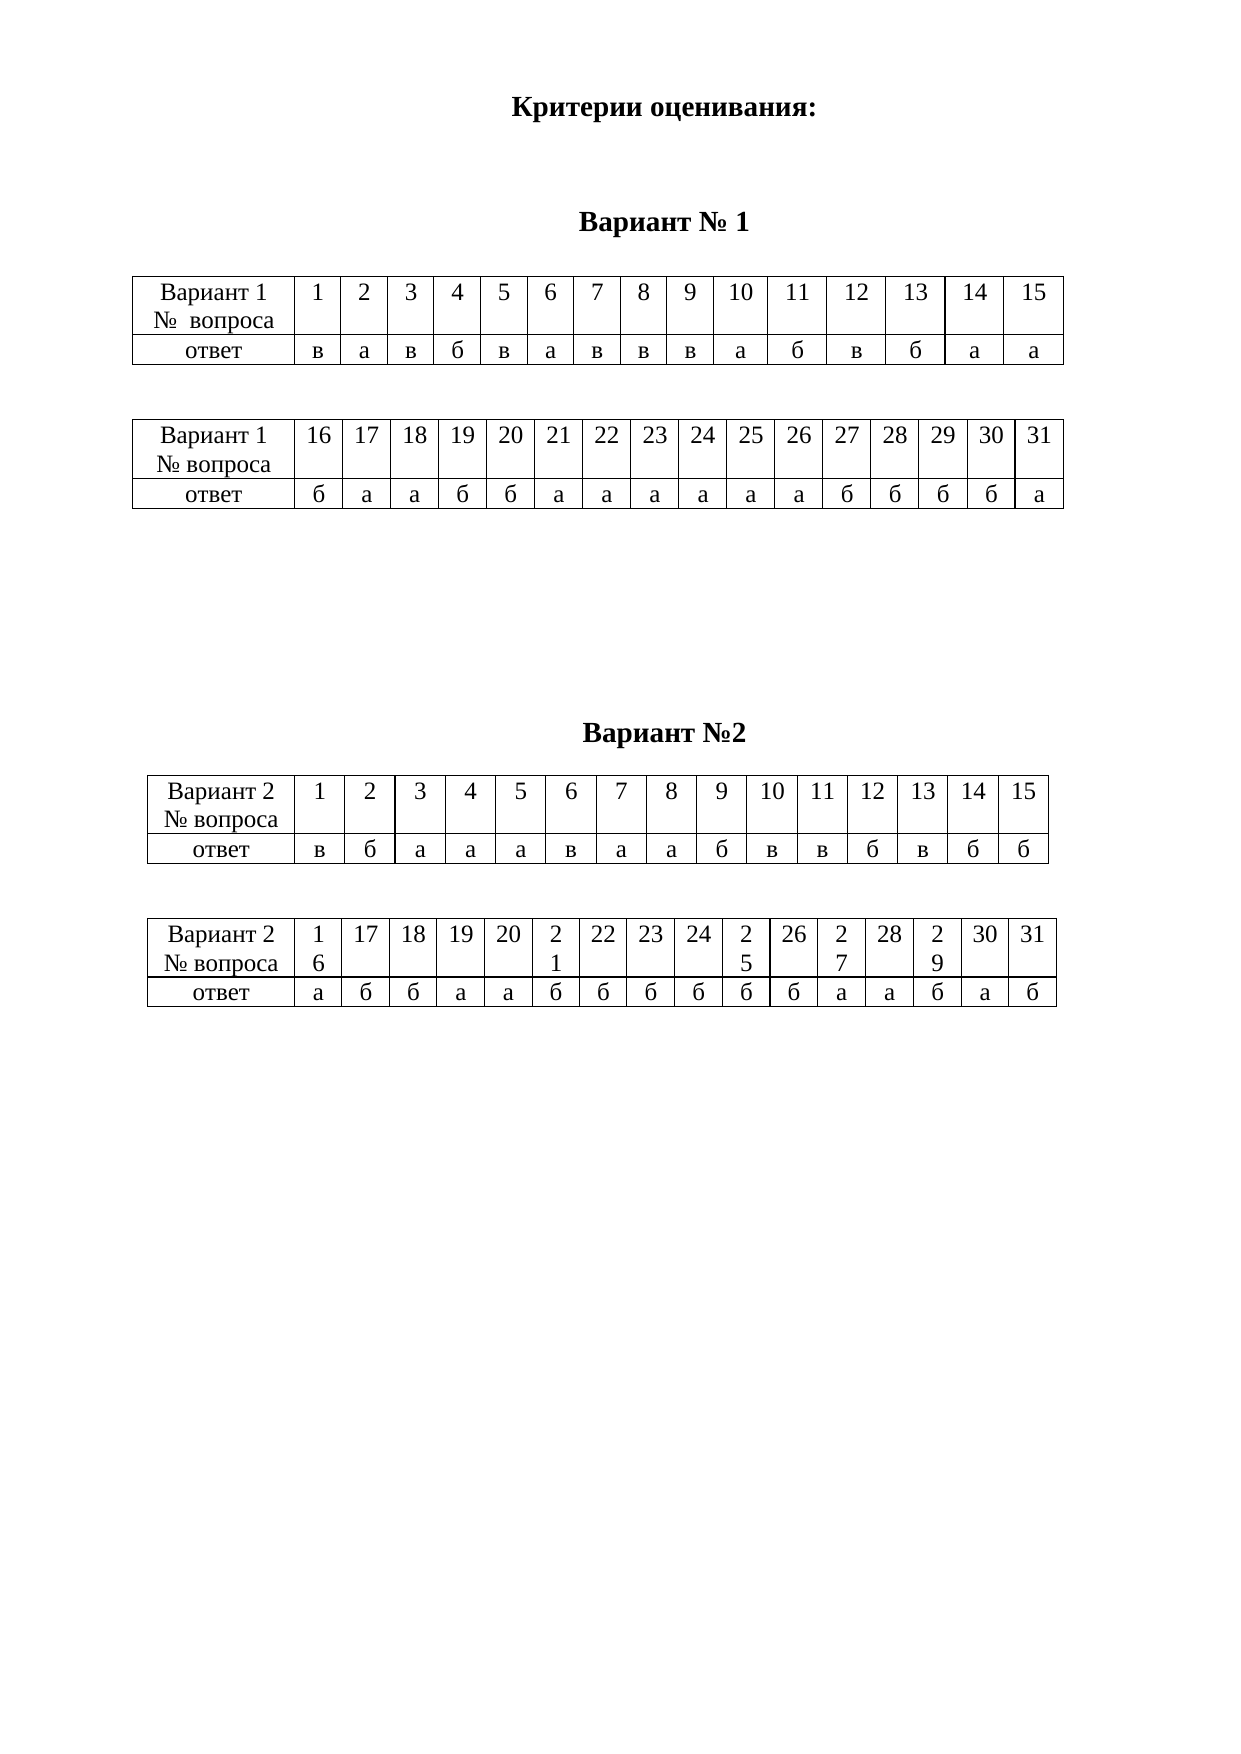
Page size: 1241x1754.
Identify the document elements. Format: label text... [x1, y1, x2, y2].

table_cell а [496, 834, 545, 863]
table_cell в [798, 834, 847, 863]
table_header 23 [627, 919, 674, 976]
table_cell а [647, 834, 696, 863]
table_cell б [914, 978, 961, 1006]
table_cell а [818, 978, 865, 1006]
table_cell б [580, 978, 626, 1006]
table_cell в [574, 335, 620, 364]
table_cell а [1004, 335, 1063, 364]
table_header 31 [1009, 919, 1056, 976]
table_header 11 [768, 277, 826, 334]
table_header 20 [485, 919, 532, 976]
table_cell в [388, 335, 433, 364]
table_header 2 [341, 277, 387, 334]
table_header 19 [439, 420, 486, 478]
table_cell б [697, 834, 746, 863]
table_cell в [747, 834, 797, 863]
table_cell а [295, 978, 341, 1006]
table_header 23 [631, 420, 678, 478]
table_cell а [343, 479, 390, 507]
table_cell а [714, 335, 767, 364]
table_header Вариант 1 № вопроса [133, 277, 294, 334]
table_header Вариант 2 № вопроса [148, 919, 294, 976]
table_cell б [390, 978, 436, 1006]
table_cell а [597, 834, 646, 863]
table_header 14 [946, 277, 1003, 334]
table_header 15 [999, 776, 1048, 833]
table_header 18 [390, 919, 436, 976]
table_header 11 [798, 776, 847, 833]
table_cell а [391, 479, 438, 507]
table_cell а [341, 335, 387, 364]
table_header 21 [535, 420, 582, 478]
table_cell б [627, 978, 674, 1006]
table_cell б [948, 834, 998, 863]
table_cell в [546, 834, 596, 863]
table_header 13 [898, 776, 947, 833]
table_header 16 [295, 919, 341, 976]
table_cell б [771, 978, 817, 1006]
table_header 5 [481, 277, 527, 334]
table_header 1 [295, 277, 340, 334]
table_cell б [999, 834, 1048, 863]
table_header 29 [914, 919, 961, 976]
table_header 12 [848, 776, 897, 833]
table_cell б [342, 978, 389, 1006]
table_header 3 [388, 277, 433, 334]
table_header 7 [597, 776, 646, 833]
table_header 18 [391, 420, 438, 478]
table_header 13 [886, 277, 944, 334]
table_header 4 [434, 277, 480, 334]
table_cell в [827, 335, 885, 364]
table_header 25 [727, 420, 774, 478]
table_header 20 [487, 420, 534, 478]
table_cell а [485, 978, 532, 1006]
table_header 9 [697, 776, 746, 833]
table_header 8 [621, 277, 666, 334]
table_header 17 [343, 420, 390, 478]
table_header 15 [1004, 277, 1063, 334]
table_cell б [768, 335, 826, 364]
table_header 22 [583, 420, 630, 478]
table_cell а [962, 978, 1008, 1006]
table_cell а [583, 479, 630, 507]
table_cell а [396, 834, 445, 863]
text Вариант № 1 [177, 204, 1152, 238]
table_header Вариант 1 № вопроса [133, 420, 294, 478]
table_cell б [723, 978, 769, 1006]
table_cell а [946, 335, 1003, 364]
table_cell б [345, 834, 394, 863]
table_header 25 [723, 919, 769, 976]
table_cell а [727, 479, 774, 507]
table_header 19 [437, 919, 484, 976]
table_cell б [533, 978, 579, 1006]
table_header 24 [679, 420, 726, 478]
table_header 6 [528, 277, 573, 334]
table_header 24 [675, 919, 722, 976]
table_cell а [631, 479, 678, 507]
table_cell в [295, 335, 340, 364]
table_cell а [446, 834, 495, 863]
table_header Вариант 2 № вопроса [148, 776, 294, 833]
table_header 22 [580, 919, 626, 976]
table_header 26 [771, 919, 817, 976]
table_header 4 [446, 776, 495, 833]
table_cell б [1009, 978, 1056, 1006]
table_header 10 [714, 277, 767, 334]
table_header 7 [574, 277, 620, 334]
table_cell б [848, 834, 897, 863]
table_header 8 [647, 776, 696, 833]
table_cell ответ [148, 978, 294, 1006]
table_cell а [535, 479, 582, 507]
table_header 26 [775, 420, 822, 478]
table_cell ответ [148, 834, 294, 863]
table_header 28 [866, 919, 913, 976]
table_cell а [528, 335, 573, 364]
table_header 2 [345, 776, 394, 833]
table_cell а [679, 479, 726, 507]
table_cell а [866, 978, 913, 1006]
table_header 28 [871, 420, 918, 478]
table_header 14 [948, 776, 998, 833]
table_cell ответ [133, 479, 294, 507]
table_cell б [823, 479, 870, 507]
text Вариант №2 [177, 715, 1152, 749]
table_header 30 [962, 919, 1008, 976]
table_header 29 [919, 420, 967, 478]
table_cell б [919, 479, 967, 507]
table_cell б [675, 978, 722, 1006]
table_header 5 [496, 776, 545, 833]
table_header 16 [295, 420, 342, 478]
table_header 3 [396, 776, 445, 833]
table_header 12 [827, 277, 885, 334]
table_header 27 [823, 420, 870, 478]
table_cell ответ [133, 335, 294, 364]
table_header 27 [818, 919, 865, 976]
table_cell в [295, 834, 344, 863]
table_header 9 [667, 277, 713, 334]
table_cell в [898, 834, 947, 863]
table_header 30 [968, 420, 1014, 478]
table_cell б [439, 479, 486, 507]
text Критерии оценивания: [177, 89, 1152, 122]
table_cell а [775, 479, 822, 507]
table_cell б [886, 335, 944, 364]
table_header 6 [546, 776, 596, 833]
table_cell а [437, 978, 484, 1006]
table_header 31 [1016, 420, 1063, 478]
table_cell а [1016, 479, 1063, 507]
table_cell б [434, 335, 480, 364]
table_header 21 [533, 919, 579, 976]
table_cell б [968, 479, 1014, 507]
table_cell в [667, 335, 713, 364]
table_header 17 [342, 919, 389, 976]
table_cell б [487, 479, 534, 507]
table_cell б [871, 479, 918, 507]
table_header 1 [295, 776, 344, 833]
table_cell б [295, 479, 342, 507]
table_header 10 [747, 776, 797, 833]
table_cell в [481, 335, 527, 364]
table_cell в [621, 335, 666, 364]
